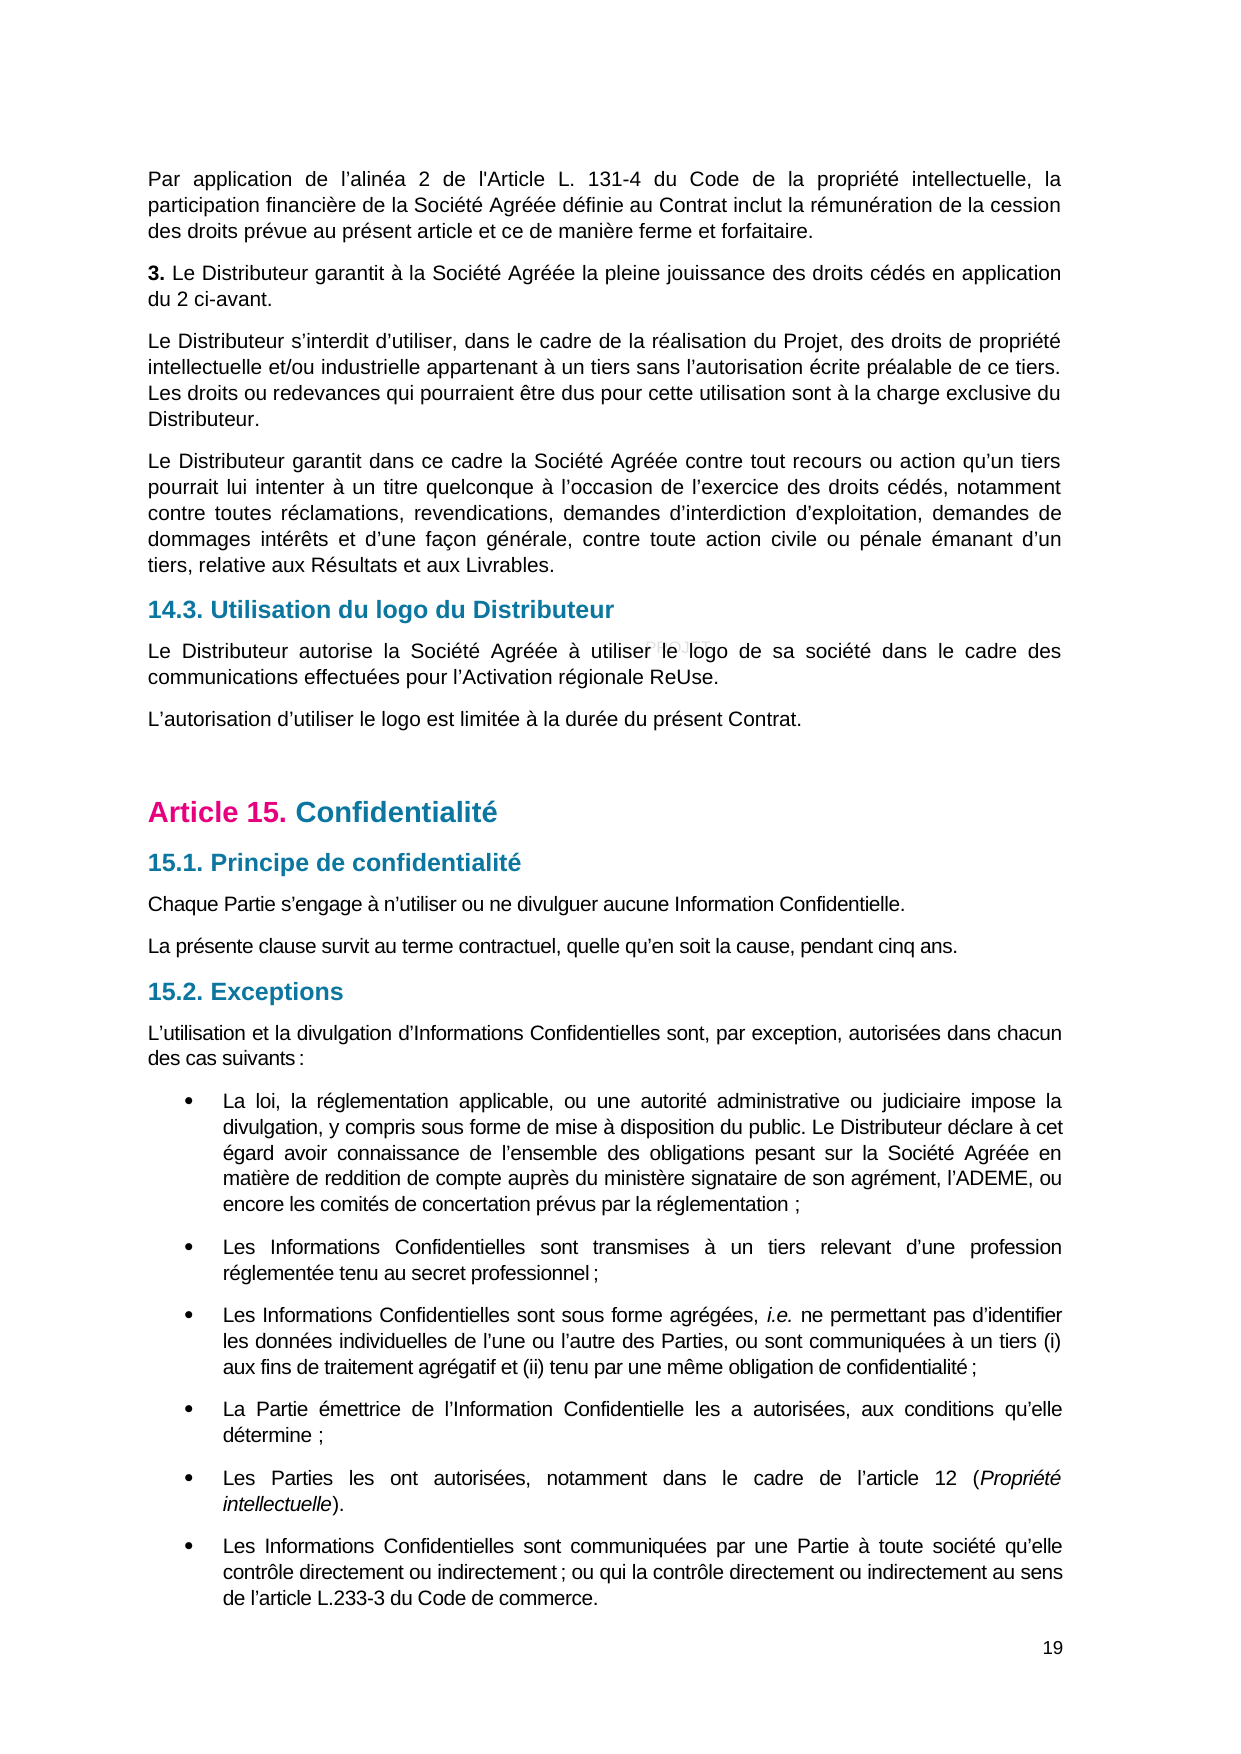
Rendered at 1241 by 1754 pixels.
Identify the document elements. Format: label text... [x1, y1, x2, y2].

text Le Distributeur autorise la Société Agréée à utiliser le logo de sa société dans le cadre des communications effectuées pour l’Activation régionale ReUse. [148, 639, 1063, 688]
text 3. Le Distributeur garantit à la Société Agréée la pleine jouissance des droits cédés en application du 2 ci-avant. [148, 261, 1063, 311]
text Confidentialité [148, 795, 1063, 829]
text Exceptions [148, 977, 1063, 1006]
text Le Distributeur garantit dans ce cadre la Société Agréée contre tout recours ou action qu’un tiers pourrait lui intenter à un titre quelconque à l’occasion de l’exercice des droits cédés, notamment contre toutes réclamations, revendications, demandes d’interdiction d’exploitation, demandes de dommages intérêts et d’une façon générale, contre toute action civile ou pénale émanant d’un tiers, relative aux Résultats et aux Livrables. [148, 449, 1063, 577]
text La présente clause survit au terme contractuel, quelle qu’en soit la cause, pendant cinq ans. [148, 934, 1063, 958]
list Les Informations Confidentielles sont transmises à un tiers relevant d’une profession réglementée tenu au secret professionnel ; [185, 1234, 1063, 1284]
list La loi, la réglementation applicable, ou une autorité administrative ou judiciaire impose la divulgation, y compris sous forme de mise à disposition du public. Le Distributeur déclare à cet égard avoir connaissance de l’ensemble des obligations pesant sur la Société Agréée en matière de reddition de compte auprès du ministère signataire de son agrément, l’ADEME, ou encore les comités de concertation prévus par la réglementation ; [185, 1089, 1063, 1216]
text L’autorisation d’utiliser le logo est limitée à la durée du présent Contrat. [148, 707, 1063, 731]
list Les Parties les ont autorisées, notamment dans le cadre de l’article 12 (Propriété intellectuelle). [185, 1466, 1063, 1516]
text Chaque Partie s’engage à n’utiliser ou ne divulguer aucune Information Confidentielle. [148, 892, 1063, 916]
text Utilisation du logo du Distributeur [148, 595, 1063, 624]
list Les Informations Confidentielles sont sous forme agrégées, i.e. ne permettant pas d’identifier les données individuelles de l’une ou l’autre des Parties, ou sont communiquées à un tiers (i) aux fins de traitement agrégatif et (ii) tenu par une même obligation de confidentialité ; [185, 1303, 1063, 1379]
text Par application de l’alinéa 2 de l'Article L. 131-4 du Code de la propriété intellectuelle, la participation financière de la Société Agréée définie au Contrat inclut la rémunération de la cession des droits prévue au présent article et ce de manière ferme et forfaitaire. [148, 167, 1063, 242]
text L’utilisation et la divulgation d’Informations Confidentielles sont, par exception, autorisées dans chacun des cas suivants : [148, 1020, 1063, 1070]
text Le Distributeur s’interdit d’utiliser, dans le cadre de la réalisation du Projet, des droits de propriété intellectuelle et/ou industrielle appartenant à un tiers sans l’autorisation écrite préalable de ce tiers. Les droits ou redevances qui pourraient être dus pour cette utilisation sont à la charge exclusive du Distributeur. [148, 329, 1063, 431]
list Les Informations Confidentielles sont communiquées par une Partie à toute société qu’elle contrôle directement ou indirectement ; ou qui la contrôle directement ou indirectement au sens de l’article L.233-3 du Code de commerce. [185, 1534, 1063, 1610]
text Principe de confidentialité [148, 848, 1063, 877]
list La Partie émettrice de l’Information Confidentielle les a autorisées, aux conditions qu’elle détermine ; [185, 1397, 1063, 1447]
